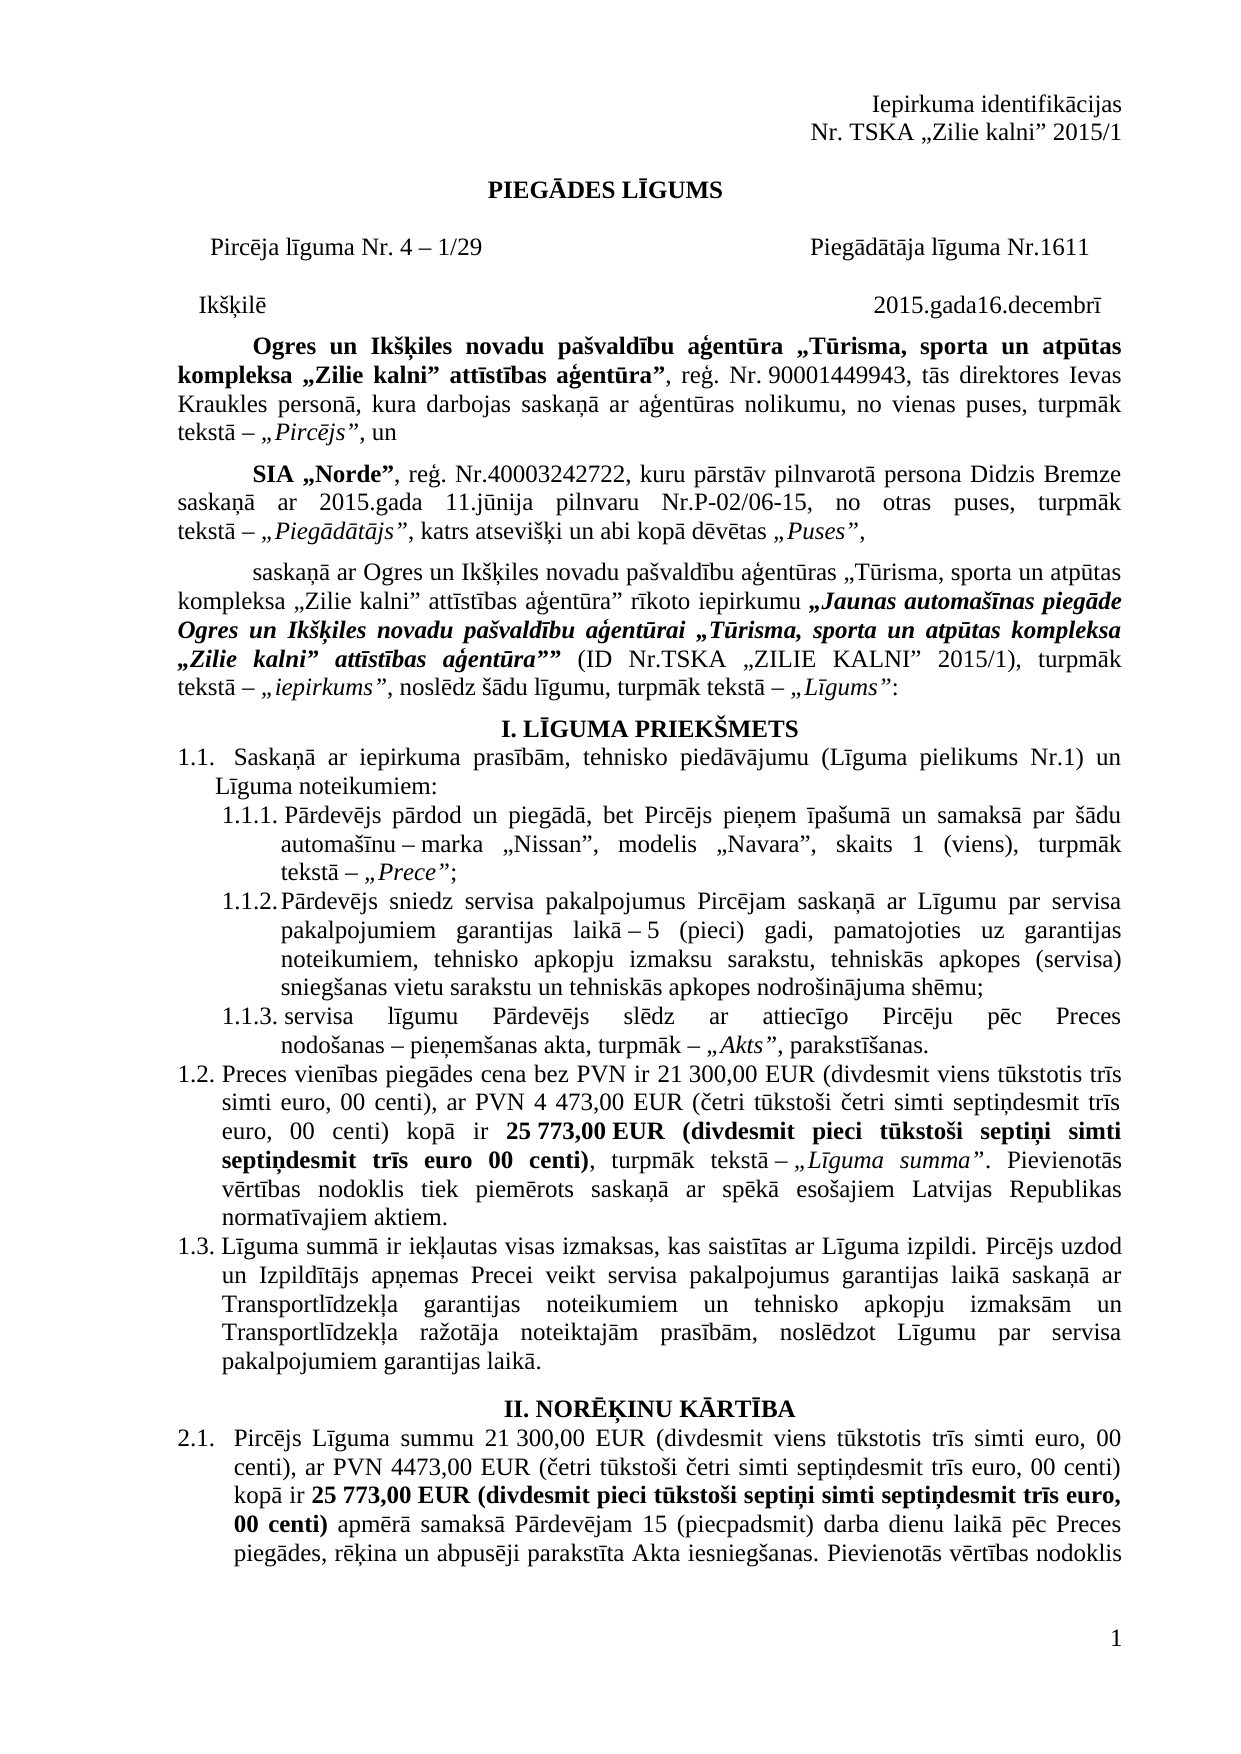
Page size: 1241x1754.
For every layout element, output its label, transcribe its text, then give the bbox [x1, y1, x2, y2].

text II. Norēķinu kārtība [177, 1394, 1122, 1423]
text I. Līguma priekšmets [177, 714, 1122, 742]
list Nr. TSKA „Zilie kalni” 2015/1 [177, 117, 1122, 146]
text PIEGĀDES LĪGUMS [488, 175, 1122, 204]
text Ogres un Ikšķiles novadu pašvaldību aģentūra „Tūrisma, sporta un atpūtas kompleksa „Zilie kalni” attīstības aģentūra”, reģ. Nr. 90001449943, tās direktores Ievas Kraukles personā, kura darbojas saskaņā ar aģentūras nolikumu, no vienas puses, turpmāk tekstā – „Pircējs”, un [177, 331, 1122, 446]
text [177, 1423, 1122, 1567]
text 1.3. Līguma summā ir iekļautas visas izmaksas, kas saistītas ar Līguma izpildi. Pircējs uzdod un Izpildītājs apņemas Precei veikt servisa pakalpojumus garantijas laikā saskaņā ar Transportlīdzekļa garantijas noteikumiem un tehnisko apkopju izmaksām un Transportlīdzekļa ražotāja noteiktajām prasībām, noslēdzot Līgumu par servisa pakalpojumiem garantijas laikā. [177, 1231, 1122, 1375]
text SIA „Norde”, reģ. Nr.40003242722, kuru pārstāv pilnvarotā persona Didzis Bremze saskaņā ar 2015.gada 11.jūnija pilnvaru Nr.P-02/06-15, no otras puses, turpmāk tekstā – „Piegādātājs”, katrs atsevišķi un abi kopā dēvētas „Puses”, [177, 459, 1122, 545]
list Iepirkuma identifikācijas [177, 89, 1122, 117]
text 1.1.1. Pārdevējs pārdod un piegādā, bet Pircējs pieņem īpašumā un samaksā par šādu automašīnu – marka „Nissan”, modelis „Navara”, skaits 1 (viens), turpmāk tekstā – „Prece”; [222, 800, 1122, 886]
text saskaņā ar Ogres un Ikšķiles novadu pašvaldību aģentūras „Tūrisma, sporta un atpūtas kompleksa „Zilie kalni” attīstības aģentūra” rīkoto iepirkumu „Jaunas automašīnas piegāde Ogres un Ikšķiles novadu pašvaldību aģentūrai „Tūrisma, sporta un atpūtas kompleksa „Zilie kalni” attīstības aģentūra”” (ID Nr.TSKA „ZILIE KALNI” 2015/1), turpmāk tekstā – „iepirkums”, noslēdz šādu līgumu, turpmāk tekstā – „Līgums”: [177, 557, 1122, 701]
text Ikšķilē 2015.gada16.decembrī [177, 290, 1122, 319]
text 1.2. Preces vienības piegādes cena bez PVN ir 21 300,00 EUR (divdesmit viens tūkstotis trīs simti euro, 00 centi), ar PVN 4 473,00 EUR (četri tūkstoši četri simti septiņdesmit trīs euro, 00 centi) kopā ir 25 773,00 EUR (divdesmit pieci tūkstoši septiņi simti septiņdesmit trīs euro 00 centi), turpmāk tekstā – „Līguma summa”. Pievienotās vērtības nodoklis tiek piemērots saskaņā ar spēkā esošajiem Latvijas Republikas normatīvajiem aktiem. [177, 1059, 1122, 1231]
text Pircēja līguma Nr. 4 – 1/29 Piegādātāja līguma Nr.1611 [177, 232, 1122, 261]
text 1.1.3. servisa līgumu Pārdevējs slēdz ar attiecīgo Pircēju pēc Preces nodošanas – pieņemšanas akta, turpmāk – „Akts”, parakstīšanas. [222, 1001, 1122, 1059]
list Saskaņā ar iepirkuma prasībām, tehnisko piedāvājumu (Līguma pielikums Nr.1) un Līguma noteikumiem: [177, 742, 1122, 800]
text 1.1.2. Pārdevējs sniedz servisa pakalpojumus Pircējam saskaņā ar Līgumu par servisa pakalpojumiem garantijas laikā – 5 (pieci) gadi, pamatojoties uz garantijas noteikumiem, tehnisko apkopju izmaksu sarakstu, tehniskās apkopes (servisa) sniegšanas vietu sarakstu un tehniskās apkopes nodrošinājuma shēmu; [222, 886, 1122, 1001]
